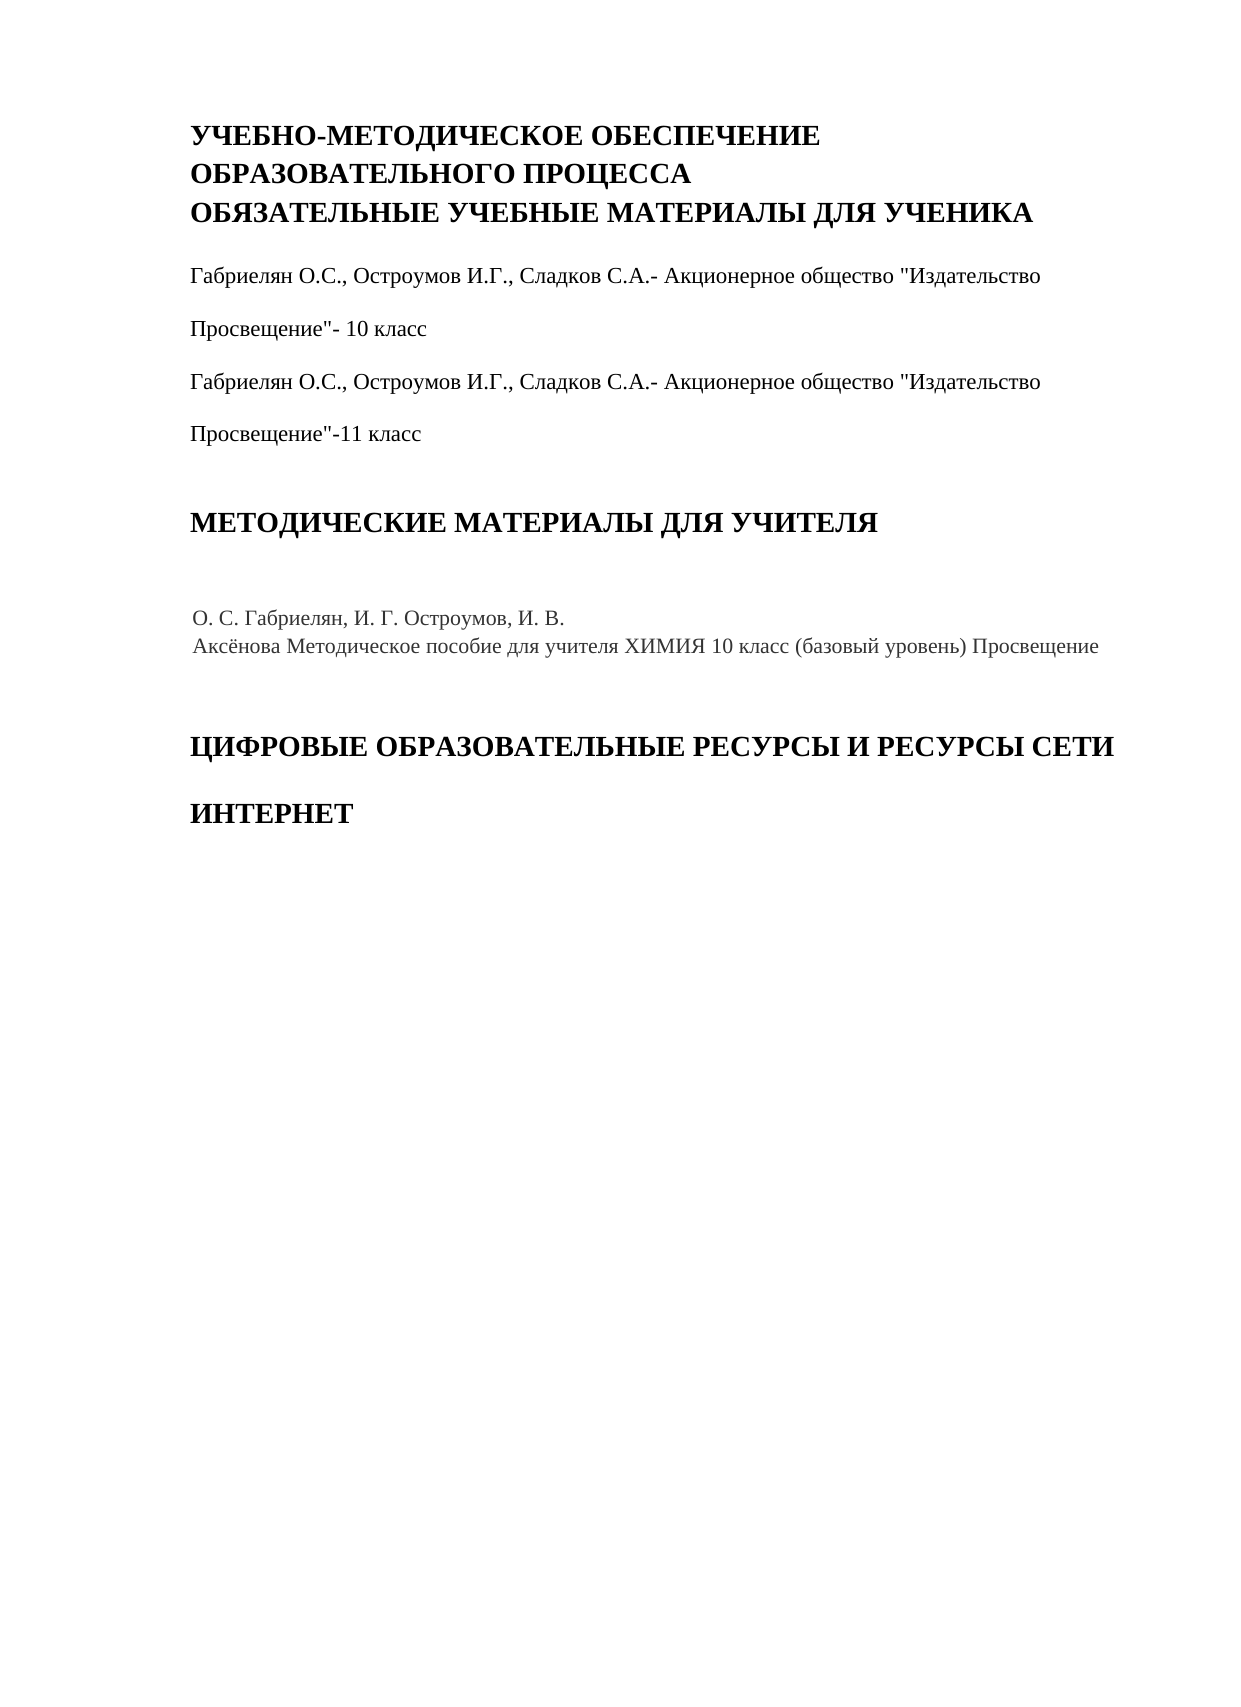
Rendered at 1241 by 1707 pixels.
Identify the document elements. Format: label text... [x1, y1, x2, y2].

text ЦИФРОВЫЕ ОБРАЗОВАТЕЛЬНЫЕ РЕСУРСЫ И РЕСУРСЫ СЕТИ ИНТЕРНЕТ [190, 729, 1152, 830]
text Габриелян О.С., Остроумов И.Г., Сладков С.А.- Акционерное общество "Издательство Просвещение"-11 класс [190, 368, 1152, 447]
text Габриелян О.С., Остроумов И.Г., Сладков С.А.- Акционерное общество "Издательство Просвещение"- 10 класс [190, 262, 1152, 341]
text МЕТОДИЧЕСКИЕ МАТЕРИАЛЫ ДЛЯ УЧИТЕЛЯ [190, 505, 1152, 539]
text ОБЯЗАТЕЛЬНЫЕ УЧЕБНЫЕ МАТЕРИАЛЫ ДЛЯ УЧЕНИКА [190, 195, 1152, 229]
text О. С. Габриелян, И. Г. Остроумов, И. В. Аксёнова Методическое пособие для учителя ХИМИЯ 10 класс (базовый уровень) Просвещение [192, 602, 1152, 658]
text УЧЕБНО-МЕТОДИЧЕСКОЕ ОБЕСПЕЧЕНИЕ ОБРАЗОВАТЕЛЬНОГО ПРОЦЕССА [190, 118, 1152, 190]
